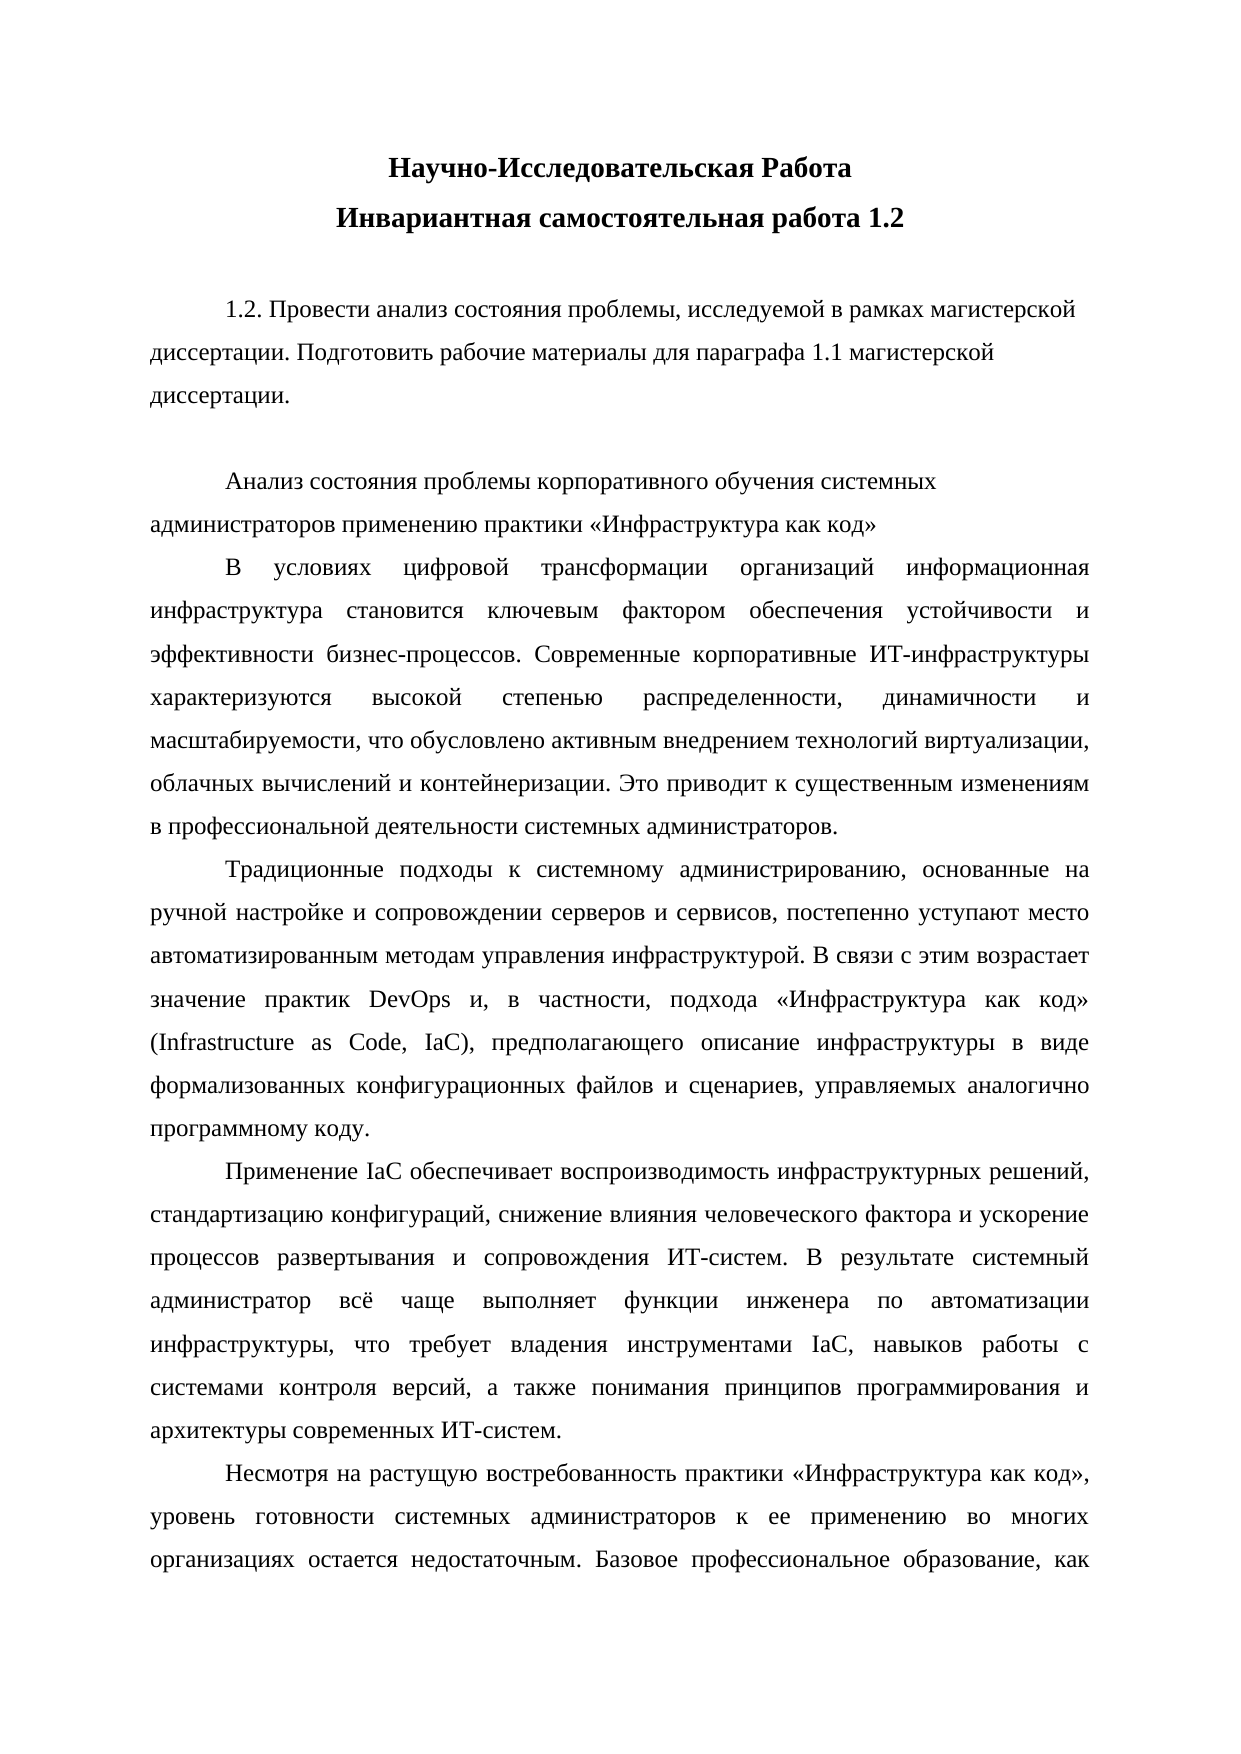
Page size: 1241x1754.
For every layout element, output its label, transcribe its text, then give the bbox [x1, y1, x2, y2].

text В условиях цифровой трансформации организаций информационная инфраструктура становится ключевым фактором обеспечения устойчивости и эффективности бизнес-процессов. Современные корпоративные ИТ-инфраструктуры характеризуются высокой степенью распределенности, динамичности и масштабируемости, что обусловлено активным внедрением технологий виртуализации, облачных вычислений и контейнеризации. Это приводит к существенным изменениям в профессиональной деятельности системных администраторов. [150, 552, 1090, 840]
text Традиционные подходы к системному администрированию, основанные на ручной настройке и сопровождении серверов и сервисов, постепенно уступают место автоматизированным методам управления инфраструктурой. В связи с этим возрастает значение практик DevOps и, в частности, подхода «Инфраструктура как код» (Infrastructure as Code, IaC), предполагающего описание инфраструктуры в виде формализованных конфигурационных файлов и сценариев, управляемых аналогично программному коду. [150, 854, 1090, 1142]
text Инвариантная самостоятельная работа 1.2 [150, 200, 1090, 234]
text Анализ состояния проблемы корпоративного обучения системных администраторов применению практики «Инфраструктура как код» [150, 466, 1090, 538]
text Научно-Исследовательская Работа [150, 150, 1090, 183]
text Применение IaC обеспечивает воспроизводимость инфраструктурных решений, стандартизацию конфигураций, снижение влияния человеческого фактора и ускорение процессов развертывания и сопровождения ИТ-систем. В результате системный администратор всё чаще выполняет функции инженера по автоматизации инфраструктуры, что требует владения инструментами IaC, навыков работы с системами контроля версий, а также понимания принципов программирования и архитектуры современных ИТ-систем. [150, 1156, 1090, 1444]
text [150, 1458, 1090, 1573]
text 1.2. Провести анализ состояния проблемы, исследуемой в рамках магистерской диссертации. Подготовить рабочие материалы для параграфа 1.1 магистерской диссертации. [150, 294, 1090, 409]
